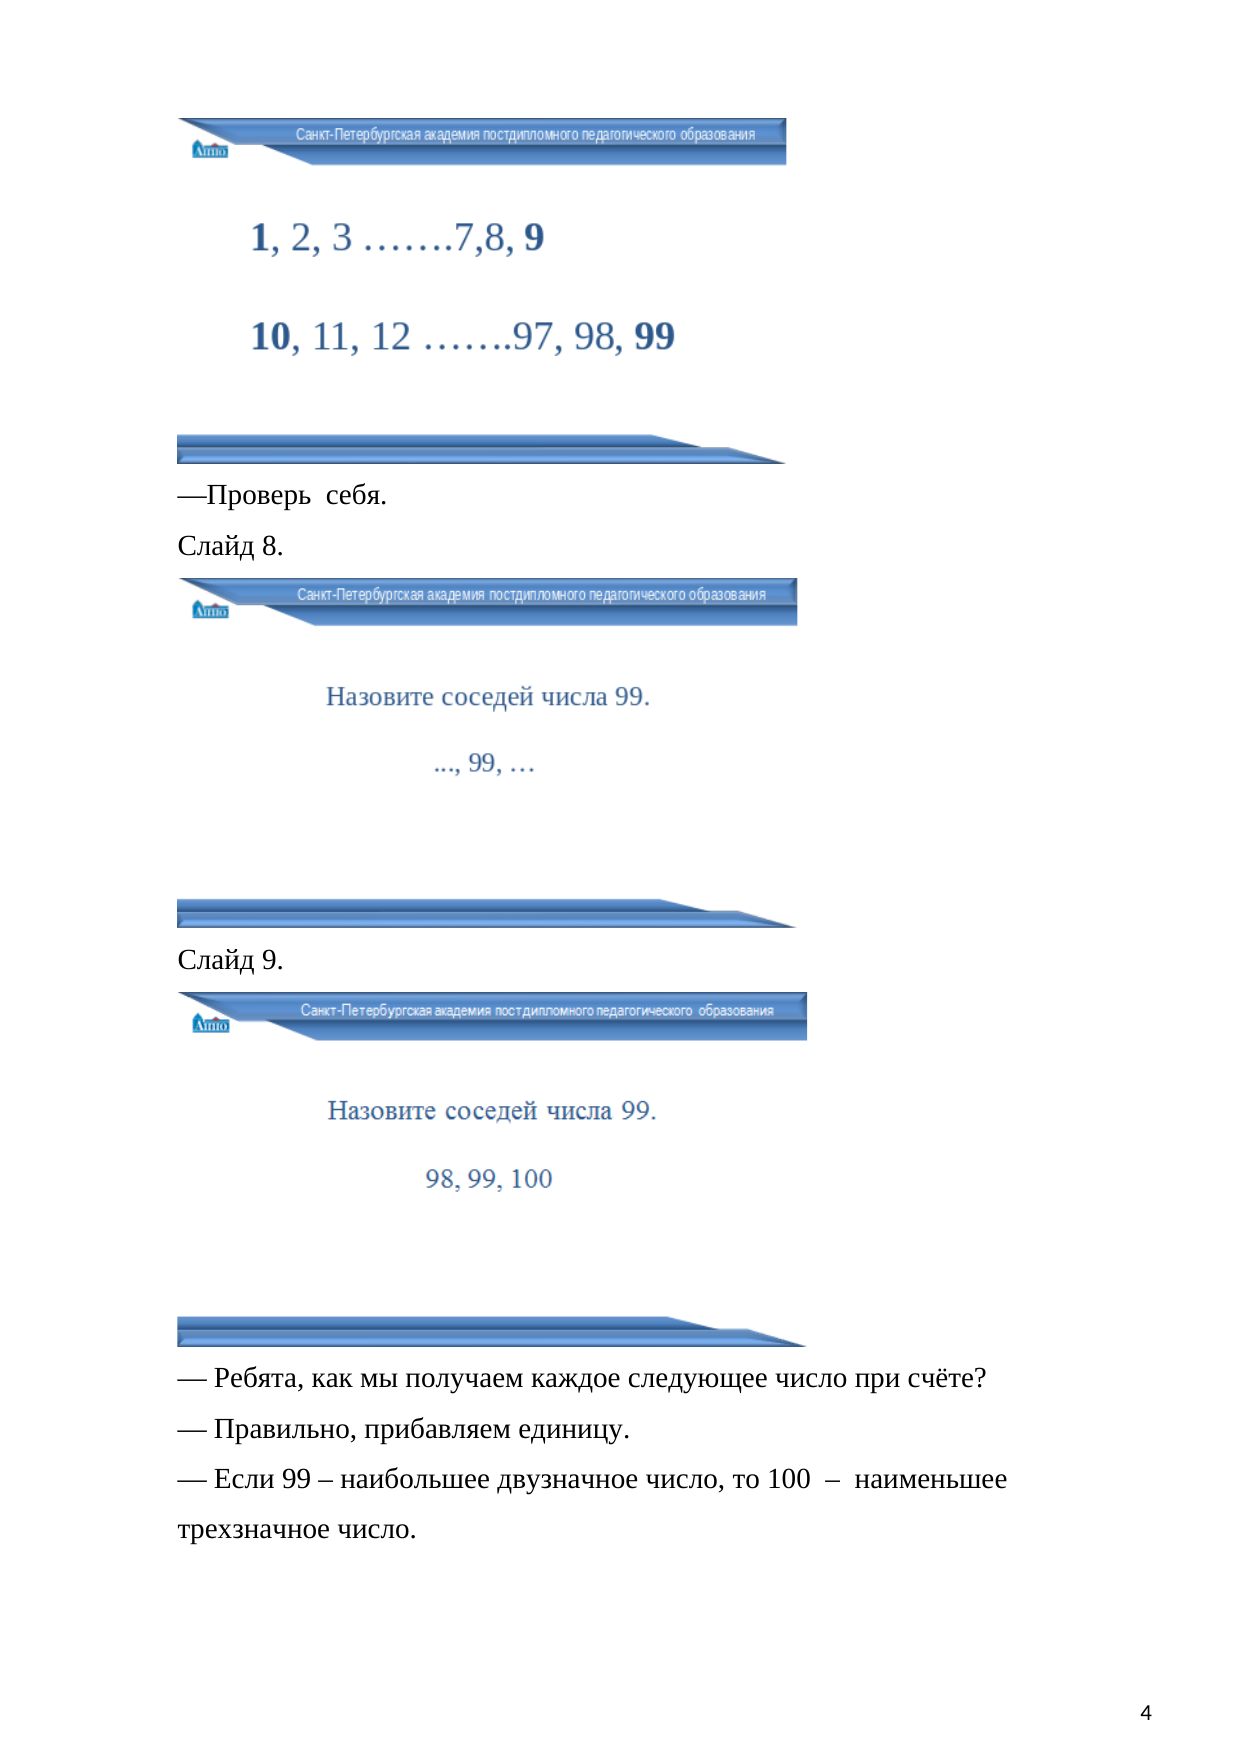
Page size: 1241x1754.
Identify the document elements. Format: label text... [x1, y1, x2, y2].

text —Проверь себя. [177, 477, 1152, 511]
text Слайд 9. [177, 942, 1152, 976]
text — Ребята, как мы получаем каждое следующее число при счёте? [177, 1361, 1152, 1394]
picture [177, 992, 808, 1347]
text — Правильно, прибавляем единицу. [177, 1411, 1152, 1444]
text — Если 99 – наибольшее двузначное число, то 100 – наименьшее трехзначное число. [177, 1461, 1152, 1545]
text Слайд 8. [177, 528, 1152, 561]
